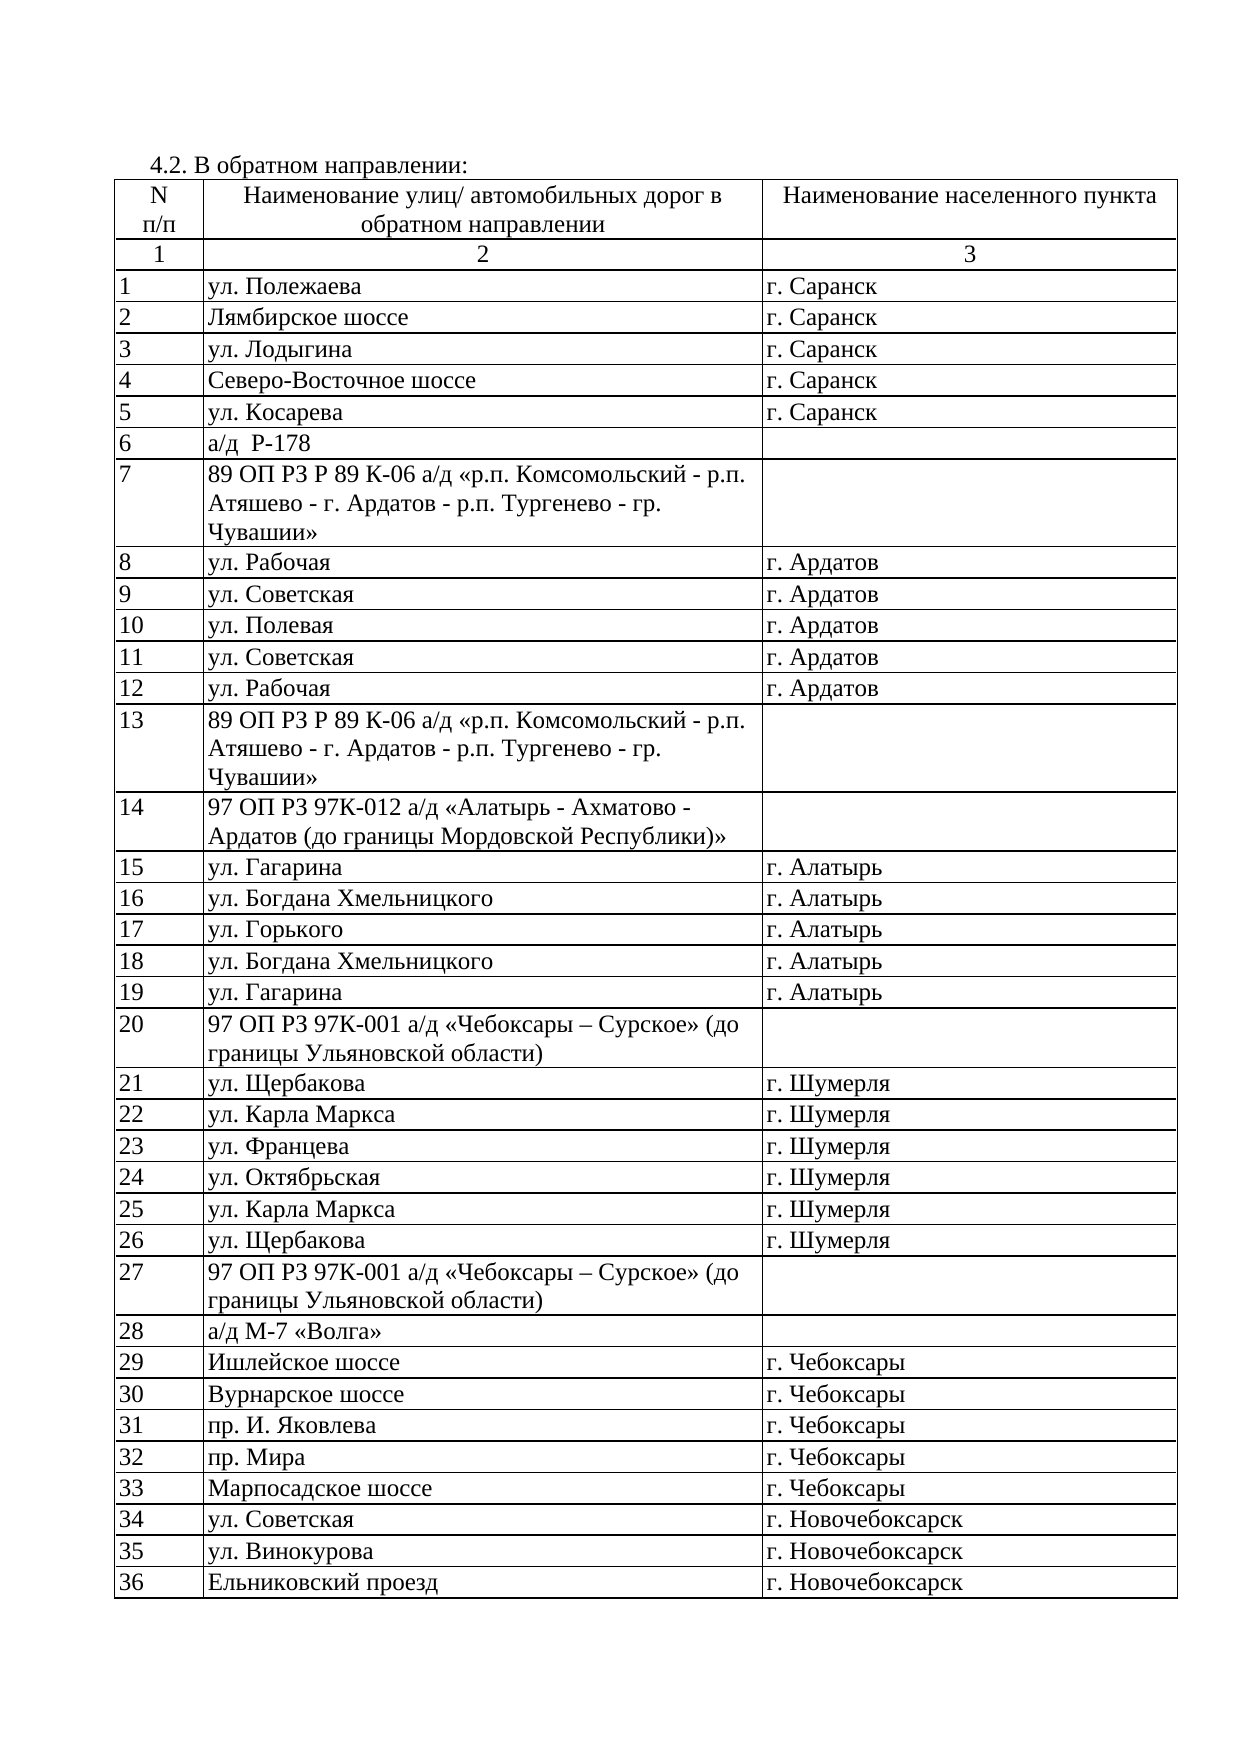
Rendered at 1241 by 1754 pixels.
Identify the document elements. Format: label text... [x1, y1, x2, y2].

table_cell 97 ОП РЗ 97К-001 а/д «Чебоксары – Сурское» (до границы Ульяновской области) [204, 1257, 762, 1314]
table_cell г. Алатырь [763, 881, 1177, 913]
table_cell 17 [115, 914, 203, 944]
text 4.2. В обратном направлении: [150, 150, 1090, 179]
table_header Наименование населенного пункта [763, 180, 1177, 238]
table_cell г. Саранск [763, 301, 1177, 332]
table_cell ул. Рабочая [204, 673, 762, 703]
table_cell Марпосадское шоссе [204, 1473, 762, 1503]
table_cell г. Шумерля [763, 1224, 1177, 1255]
table_cell г. Алатырь [763, 944, 1177, 976]
table_cell 11 [115, 641, 203, 672]
table_cell 18 [115, 945, 203, 976]
table_cell 30 [115, 1378, 203, 1408]
table_cell г. Саранск [763, 332, 1177, 364]
table_cell 12 [115, 673, 203, 703]
table_cell 24 [115, 1162, 203, 1192]
table_cell ул. Полежаева [204, 271, 762, 301]
table_cell г. Чебоксары [763, 1471, 1177, 1503]
table_cell ул. Винокурова [204, 1536, 762, 1566]
table_cell 13 [115, 704, 203, 791]
table_cell 33 [115, 1473, 203, 1503]
table_cell 89 ОП РЗ Р 89 К-06 а/д «р.п. Комсомольский - р.п. Атяшево - г. Ардатов - р.п. Тургенево - гр. Чувашии» [204, 460, 762, 546]
table_cell 19 [115, 977, 203, 1007]
table_cell [763, 458, 1177, 546]
table_cell 32 [115, 1441, 203, 1471]
table_cell ул. Карла Маркса [204, 1194, 762, 1224]
table_cell г. Чебоксары [763, 1409, 1177, 1440]
table_cell ул. Советская [204, 642, 762, 672]
table_cell а/д М-7 «Волга» [204, 1316, 762, 1346]
table_cell 28 [115, 1315, 203, 1346]
table_cell ул. Богдана Хмельницкого [204, 946, 762, 976]
table_cell 21 [115, 1068, 203, 1098]
table_cell г. Ардатов [763, 546, 1177, 577]
table_cell 22 [115, 1099, 203, 1129]
table_cell г. Алатырь [763, 850, 1177, 881]
table_cell 16 [115, 883, 203, 913]
table_cell г. Шумерля [763, 1161, 1177, 1192]
table_cell Ишлейское шоссе [204, 1347, 762, 1377]
table_cell ул. Францева [204, 1131, 762, 1161]
table_cell 89 ОП РЗ Р 89 К-06 а/д «р.п. Комсомольский - р.п. Атяшево - г. Ардатов - р.п. Тургенево - гр. Чувашии» [204, 705, 762, 791]
table_cell ул. Косарева [204, 397, 762, 427]
table_cell [763, 1007, 1177, 1066]
table_cell ул. Полевая [204, 610, 762, 640]
table_cell 7 [115, 459, 203, 546]
table_cell г. Ардатов [763, 672, 1177, 703]
table_cell 10 [115, 610, 203, 640]
table_cell 26 [115, 1225, 203, 1255]
table_cell г. Шумерля [763, 1192, 1177, 1224]
table_cell г. Чебоксары [763, 1440, 1177, 1471]
table_cell [763, 703, 1177, 791]
table_cell 97 ОП РЗ 97К-001 а/д «Чебоксары – Сурское» (до границы Ульяновской области) [204, 1009, 762, 1066]
table_cell 20 [115, 1008, 203, 1066]
table_cell пр. Мира [204, 1442, 762, 1471]
table_cell 31 [115, 1410, 203, 1440]
table_cell 14 [115, 792, 203, 850]
table_cell ул. Советская [204, 579, 762, 609]
table_cell 27 [115, 1256, 203, 1314]
table_cell 97 ОП РЗ 97К-012 а/д «Алатырь - Ахматово - Ардатов (до границы Мордовской Республики)» [204, 793, 762, 850]
table_cell 5 [115, 396, 203, 427]
table_cell 2 [115, 302, 203, 332]
table_cell [763, 427, 1177, 458]
table_cell 36 [115, 1567, 203, 1597]
table_header Наименование улиц/ автомобильных дорог в обратном направлении [204, 180, 762, 238]
table_cell 1 [115, 239, 203, 269]
table_cell 23 [115, 1130, 203, 1161]
table_cell ул. Гагарина [204, 977, 762, 1007]
table_cell Лямбирское шоссе [204, 302, 762, 332]
table_cell ул. Карла Маркса [204, 1100, 762, 1129]
table_cell г. Ардатов [763, 609, 1177, 640]
table_cell [763, 791, 1177, 850]
table_cell ул. Богдана Хмельницкого [204, 883, 762, 913]
table_cell г. Алатырь [763, 913, 1177, 944]
table_cell г. Новочебоксарск [763, 1566, 1177, 1597]
table_cell г. Ардатов [763, 577, 1177, 609]
table_cell ул. Горького [204, 915, 762, 944]
table_cell ул. Рабочая [204, 547, 762, 577]
table_cell г. Новочебоксарск [763, 1534, 1177, 1566]
table_cell 4 [115, 365, 203, 395]
table_cell 3 [115, 333, 203, 364]
table_header N п/п [115, 180, 203, 238]
table_cell г. Шумерля [763, 1129, 1177, 1161]
table_cell 25 [115, 1193, 203, 1224]
table_cell а/д Р-178 [204, 428, 762, 458]
table_cell г. Чебоксары [763, 1377, 1177, 1408]
table_cell 15 [115, 851, 203, 881]
table_cell 3 [763, 238, 1177, 269]
table_cell г. Алатырь [763, 976, 1177, 1007]
table_cell 1 [115, 270, 203, 301]
table_cell ул. Октябрьская [204, 1162, 762, 1192]
table_cell 34 [115, 1504, 203, 1534]
table_cell г. Саранск [763, 364, 1177, 395]
table_cell ул. Щербакова [204, 1068, 762, 1098]
table_cell пр. И. Яковлева [204, 1410, 762, 1440]
table_cell г. Ардатов [763, 640, 1177, 672]
table_cell Северо-Восточное шоссе [204, 365, 762, 395]
table_cell ул. Щербакова [204, 1225, 762, 1255]
table_cell 2 [204, 240, 762, 269]
table_cell Ельниковский проезд [204, 1567, 762, 1597]
table_cell 8 [115, 547, 203, 577]
table_cell 6 [115, 428, 203, 458]
table_cell 9 [115, 578, 203, 609]
table_cell г. Шумерля [763, 1098, 1177, 1129]
table_cell ул. Лодыгина [204, 334, 762, 364]
table_cell г. Новочебоксарск [763, 1503, 1177, 1534]
table_cell г. Шумерля [763, 1066, 1177, 1098]
table_cell ул. Гагарина [204, 852, 762, 881]
table_cell г. Чебоксары [763, 1346, 1177, 1377]
table_cell Вурнарское шоссе [204, 1379, 762, 1408]
table_cell г. Саранск [763, 395, 1177, 427]
table_cell [763, 1255, 1177, 1314]
table_cell [763, 1314, 1177, 1346]
table_cell ул. Советская [204, 1505, 762, 1534]
table_cell г. Саранск [763, 269, 1177, 301]
table_cell 35 [115, 1535, 203, 1566]
table_cell 29 [115, 1347, 203, 1377]
